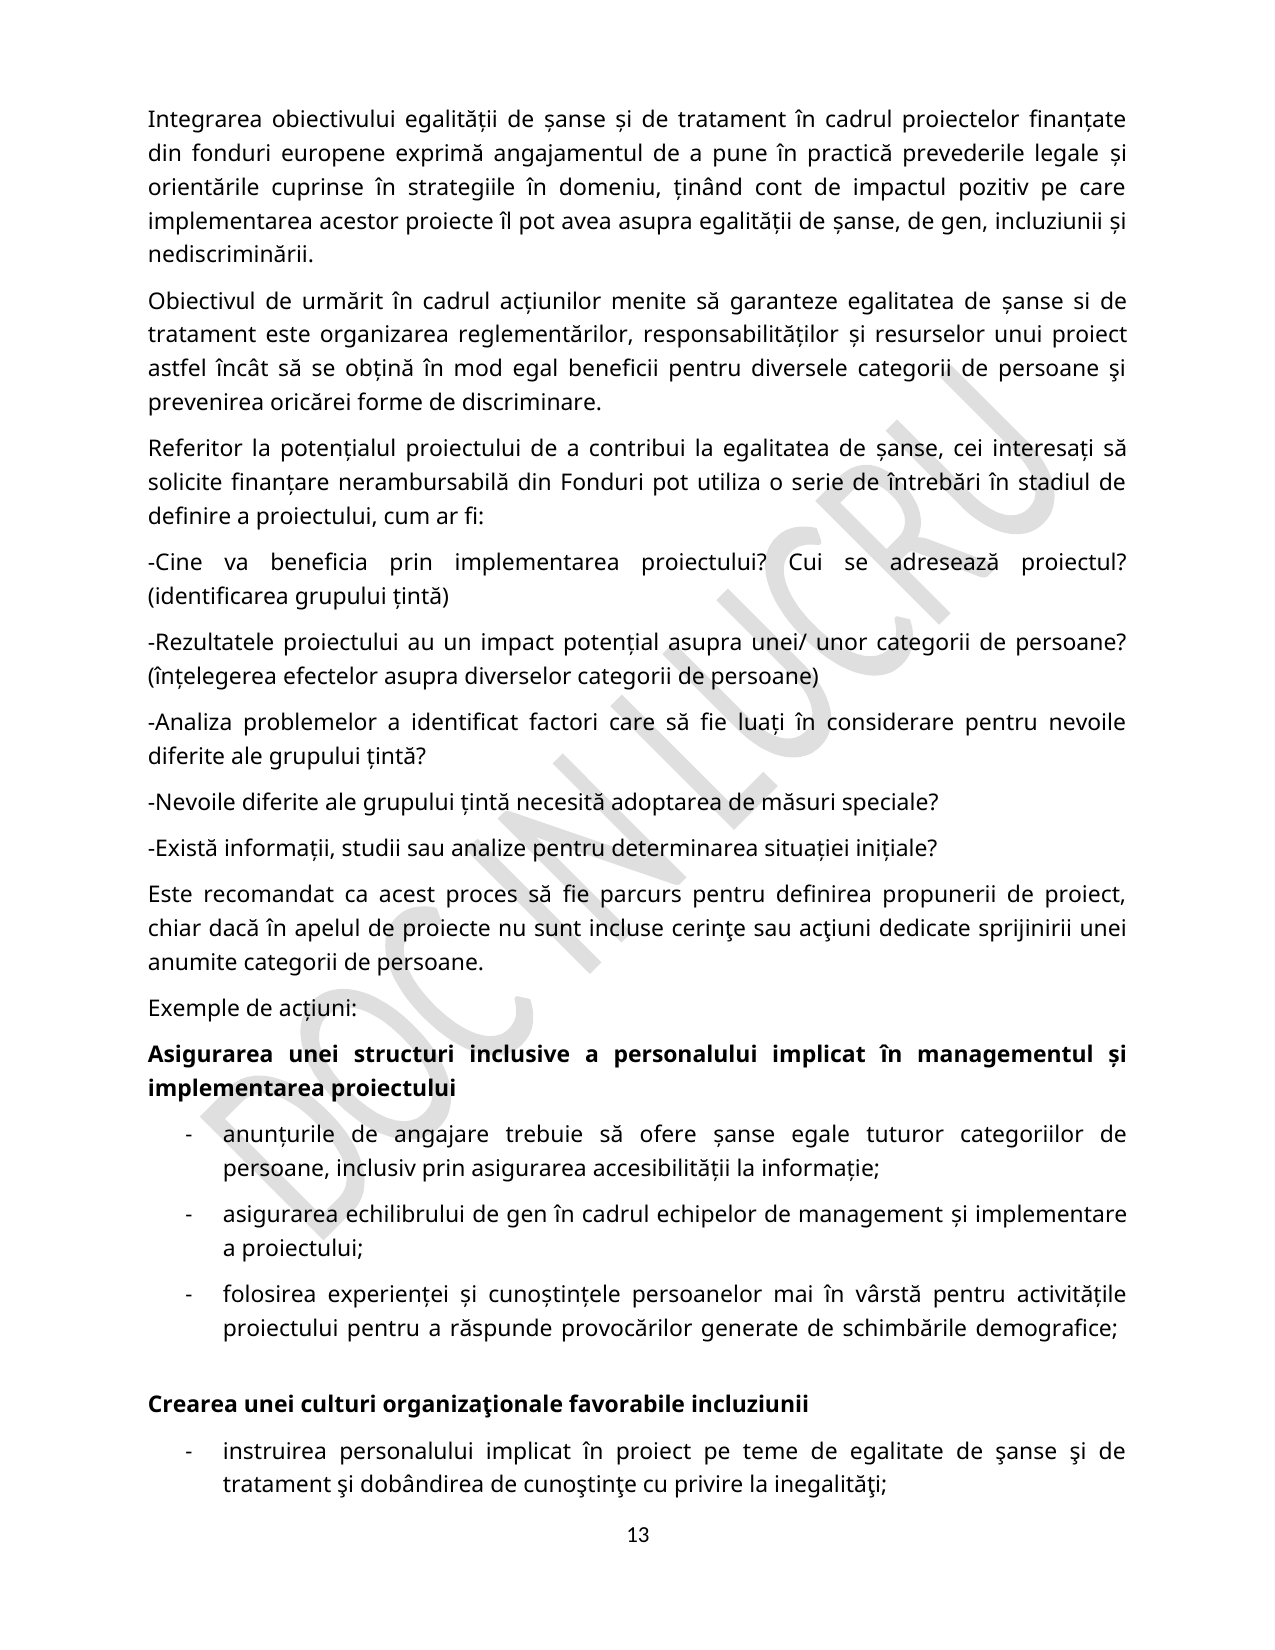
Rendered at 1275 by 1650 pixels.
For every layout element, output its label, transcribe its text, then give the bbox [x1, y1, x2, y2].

text Exemple de acțiuni: [148, 992, 1127, 1023]
text Obiectivul de urmărit în cadrul acțiunilor menite să garanteze egalitatea de șanse si de tratament este organizarea reglementărilor, responsabilităților și resurselor unui proiect astfel încât să se obțină în mod egal beneficii pentru diversele categorii de persoane şi prevenirea oricărei forme de discriminare. [148, 285, 1127, 417]
text Este recomandat ca acest proces să fie parcurs pentru definirea propunerii de proiect, chiar dacă în apelul de proiecte nu sunt incluse cerinţe sau acţiuni dedicate sprijinirii unei anumite categorii de persoane. [148, 878, 1127, 977]
list anunțurile de angajare trebuie să ofere șanse egale tuturor categoriilor de persoane, inclusiv prin asigurarea accesibilității la informație; [185, 1118, 1127, 1183]
text Asigurarea unei structuri inclusive a personalului implicat în managementul și implementarea proiectului [148, 1038, 1127, 1103]
text -Nevoile diferite ale grupului țintă necesită adoptarea de măsuri speciale? [148, 786, 1127, 817]
text Crearea unei culturi organizaţionale favorabile incluziunii [148, 1388, 1127, 1419]
text -Cine va beneficia prin implementarea proiectului? Cui se adresează proiectul? (identificarea grupului țintă) [148, 546, 1127, 611]
text -Există informații, studii sau analize pentru determinarea situației inițiale? [148, 832, 1127, 863]
list asigurarea echilibrului de gen în cadrul echipelor de management și implementare a proiectului; [185, 1198, 1127, 1263]
text Referitor la potențialul proiectului de a contribui la egalitatea de șanse, cei interesați să solicite finanțare nerambursabilă din Fonduri pot utiliza o serie de întrebări în stadiul de definire a proiectului, cum ar fi: [148, 432, 1127, 531]
text -Rezultatele proiectului au un impact potențial asupra unei/ unor categorii de persoane? (înțelegerea efectelor asupra diverselor categorii de persoane) [148, 626, 1127, 691]
text Integrarea obiectivului egalității de șanse și de tratament în cadrul proiectelor finanțate din fonduri europene exprimă angajamentul de a pune în practică prevederile legale și orientările cuprinse în strategiile în domeniu, ținând cont de impactul pozitiv pe care implementarea acestor proiecte îl pot avea asupra egalității de șanse, de gen, incluziunii și nediscriminării. [148, 103, 1127, 270]
list instruirea personalului implicat în proiect pe teme de egalitate de şanse şi de tratament şi dobândirea de cunoştinţe cu privire la inegalităţi; [185, 1434, 1127, 1499]
text -Analiza problemelor a identificat factori care să fie luați în considerare pentru nevoile diferite ale grupului țintă? [148, 706, 1127, 771]
list folosirea experienței și cunoștințele persoanelor mai în vârstă pentru activitățile proiectului pentru a răspunde provocărilor generate de schimbările demografice; [185, 1278, 1127, 1374]
